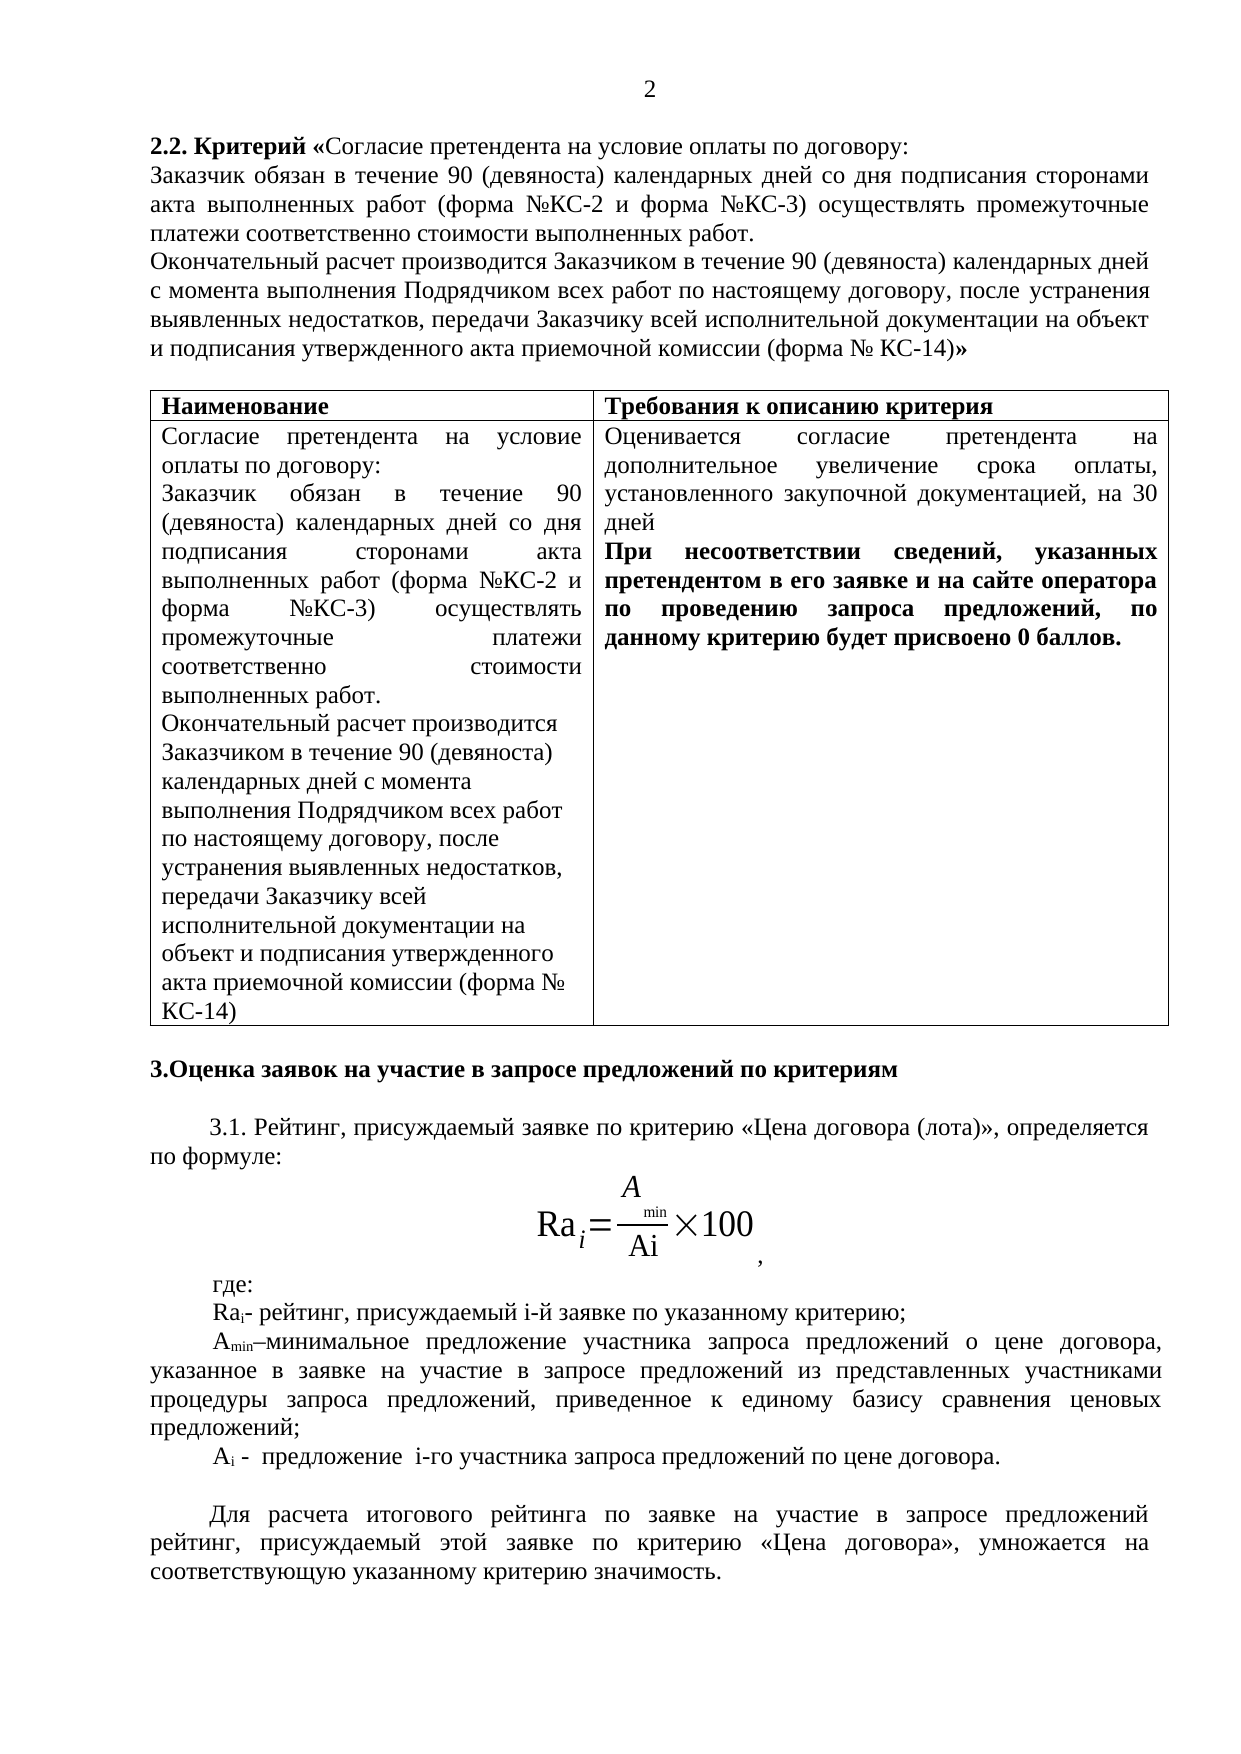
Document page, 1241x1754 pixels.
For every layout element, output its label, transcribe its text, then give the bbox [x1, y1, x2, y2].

text Ai - предложение i-го участника запроса предложений по цене договора. [150, 1441, 1150, 1470]
text Для расчета итогового рейтинга по заявке на участие в запросе предложений рейтинг, присуждаемый этой заявке по критерию «Цена договора», умножается на соответствующую указанному критерию значимость. [150, 1499, 1150, 1585]
text Заказчик обязан в течение 90 (девяноста) календарных дней со дня подписания сторонами акта выполненных работ (форма №КС-2 и форма №КС-3) осуществлять промежуточные платежи соответственно стоимости выполненных работ. [150, 160, 1150, 246]
text Окончательный расчет производится Заказчиком в течение 90 (девяноста) календарных дней с момента выполнения Подрядчиком всех работ по настоящему договору, после устранения выявленных недостатков, передачи Заказчику всей исполнительной документации на объект и подписания утвержденного акта приемочной комиссии (форма № КС-14)» [150, 246, 1150, 361]
text Amin–минимальное предложение участника запроса предложений о цене договора, указанное в заявке на участие в запросе предложений из представленных участниками процедуры запроса предложений, приведенное к единому базису сравнения ценовых предложений; [150, 1326, 1163, 1441]
text 3.Оценка заявок на участие в запросе предложений по критериям [150, 1054, 1150, 1083]
table_header Наименование [151, 391, 593, 420]
text 3.1. Рейтинг, присуждаемый заявке по критерию «Цена договора (лота)», определяется по формуле: [150, 1112, 1150, 1169]
text Rai- рейтинг, присуждаемый i-й заявке по указанному критерию; [150, 1297, 1150, 1326]
text 2.2. Критерий «Согласие претендента на условие оплаты по договору: [150, 131, 1150, 160]
text где: [150, 1269, 1150, 1297]
table_cell Согласие претендента на условие оплаты по договору: Заказчик обязан в течение 90 (девяноста) календарных дней со дня подписания сторонами акта выполненных работ (форма №КС-2 и форма №КС-3) осуществлять промежуточные платежи соответственно стоимости выполненных работ. Окончательный расчет производится Заказчиком в течение 90 (девяноста) календарных дней с момента выполнения Подрядчиком всех работ по настоящему договору, после устранения выявленных недостатков, передачи Заказчику всей исполнительной документации на объект и подписания утвержденного акта приемочной комиссии (форма № КС-14) [151, 421, 593, 1025]
table_cell Оценивается согласие претендента на дополнительное увеличение срока оплаты, установленного закупочной документацией, на 30 дней При несоответствии сведений, указанных претендентом в его заявке и на сайте оператора по проведению запроса предложений, по данному критерию будет присвоено 0 баллов. [594, 421, 1168, 1025]
table_header Требования к описанию критерия [594, 391, 1168, 420]
text , [150, 1169, 1150, 1269]
